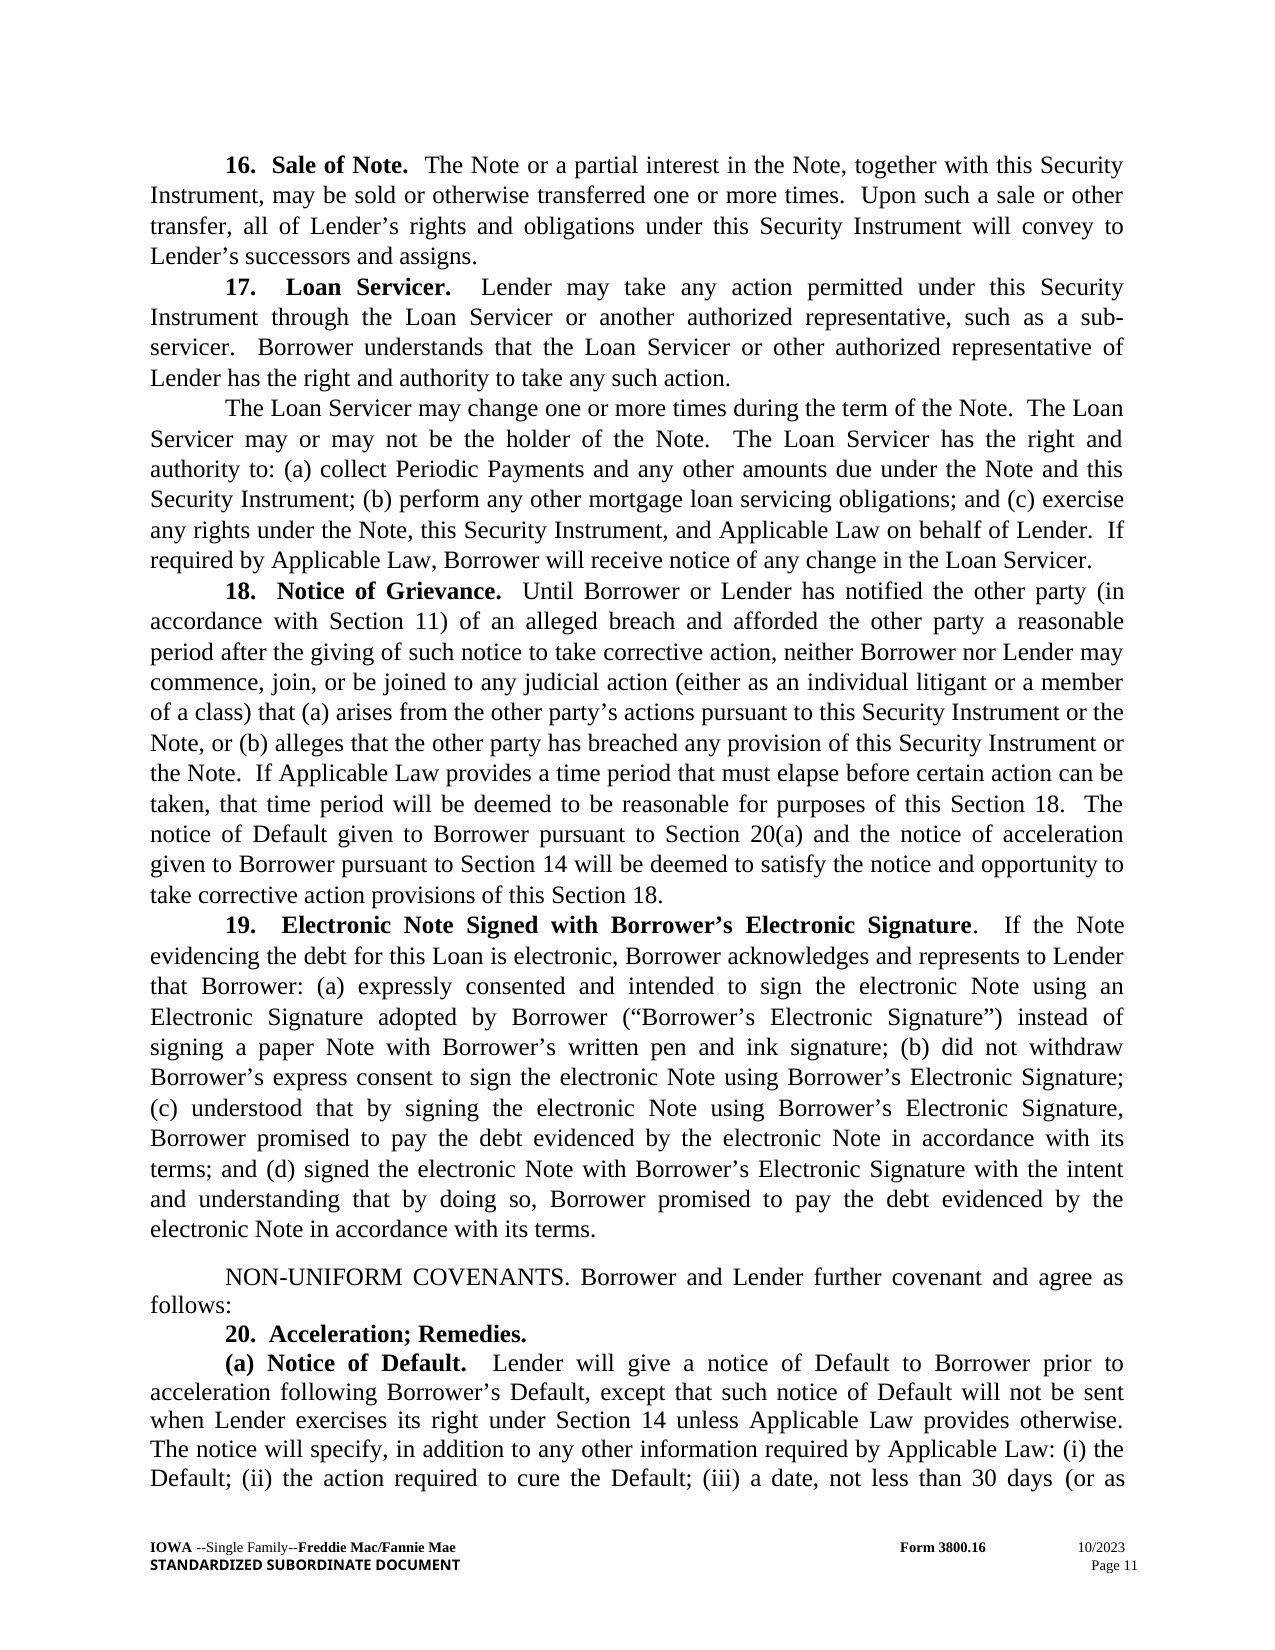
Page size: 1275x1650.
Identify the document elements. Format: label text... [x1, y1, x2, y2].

text NON-UNIFORM COVENANTS. Borrower and Lender further covenant and agree as follows: [150, 1262, 1125, 1319]
text 19. Electronic Note Signed with Borrower’s Electronic Signature. If the Note evidencing the debt for this Loan is electronic, Borrower acknowledges and represents to Lender that Borrower: (a) expressly consented and intended to sign the electronic Note using an Electronic Signature adopted by Borrower (“Borrower’s Electronic Signature”) instead of signing a paper Note with Borrower’s written pen and ink signature; (b) did not withdraw Borrower’s express consent to sign the electronic Note using Borrower’s Electronic Signature; (c) understood that by signing the electronic Note using Borrower’s Electronic Signature, Borrower promised to pay the debt evidenced by the electronic Note in accordance with its terms; and (d) signed the electronic Note with Borrower’s Electronic Signature with the intent and understanding that by doing so, Borrower promised to pay the debt evidenced by the electronic Note in accordance with its terms. [150, 910, 1125, 1243]
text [150, 1348, 1125, 1492]
text The Loan Servicer may change one or more times during the term of the Note. The Loan Servicer may or may not be the holder of the Note. The Loan Servicer has the right and authority to: (a) collect Periodic Payments and any other amounts due under the Note and this Security Instrument; (b) perform any other mortgage loan servicing obligations; and (c) exercise any rights under the Note, this Security Instrument, and Applicable Law on behalf of Lender. If required by Applicable Law, Borrower will receive notice of any change in the Loan Servicer. [150, 393, 1125, 574]
text 20. Acceleration; Remedies. [150, 1319, 1125, 1348]
text 17. Loan Servicer. Lender may take any action permitted under this Security Instrument through the Loan Servicer or another authorized representative, such as a sub-servicer. Borrower understands that the Loan Servicer or other authorized representative of Lender has the right and authority to take any such action. [150, 272, 1125, 392]
text 16. Sale of Note. The Note or a partial interest in the Note, together with this Security Instrument, may be sold or otherwise transferred one or more times. Upon such a sale or other transfer, all of Lender’s rights and obligations under this Security Instrument will convey to Lender’s successors and assigns. [150, 150, 1125, 270]
text 18. Notice of Grievance. Until Borrower or Lender has notified the other party (in accordance with Section 11) of an alleged breach and afforded the other party a reasonable period after the giving of such notice to take corrective action, neither Borrower nor Lender may commence, join, or be joined to any judicial action (either as an individual litigant or a member of a class) that (a) arises from the other party’s actions pursuant to this Security Instrument or the Note, or (b) alleges that the other party has breached any provision of this Security Instrument or the Note. If Applicable Law provides a time period that must elapse before certain action can be taken, that time period will be deemed to be reasonable for purposes of this Section 18. The notice of Default given to Borrower pursuant to Section 20(a) and the notice of acceleration given to Borrower pursuant to Section 14 will be deemed to satisfy the notice and opportunity to take corrective action provisions of this Section 18. [150, 576, 1125, 909]
